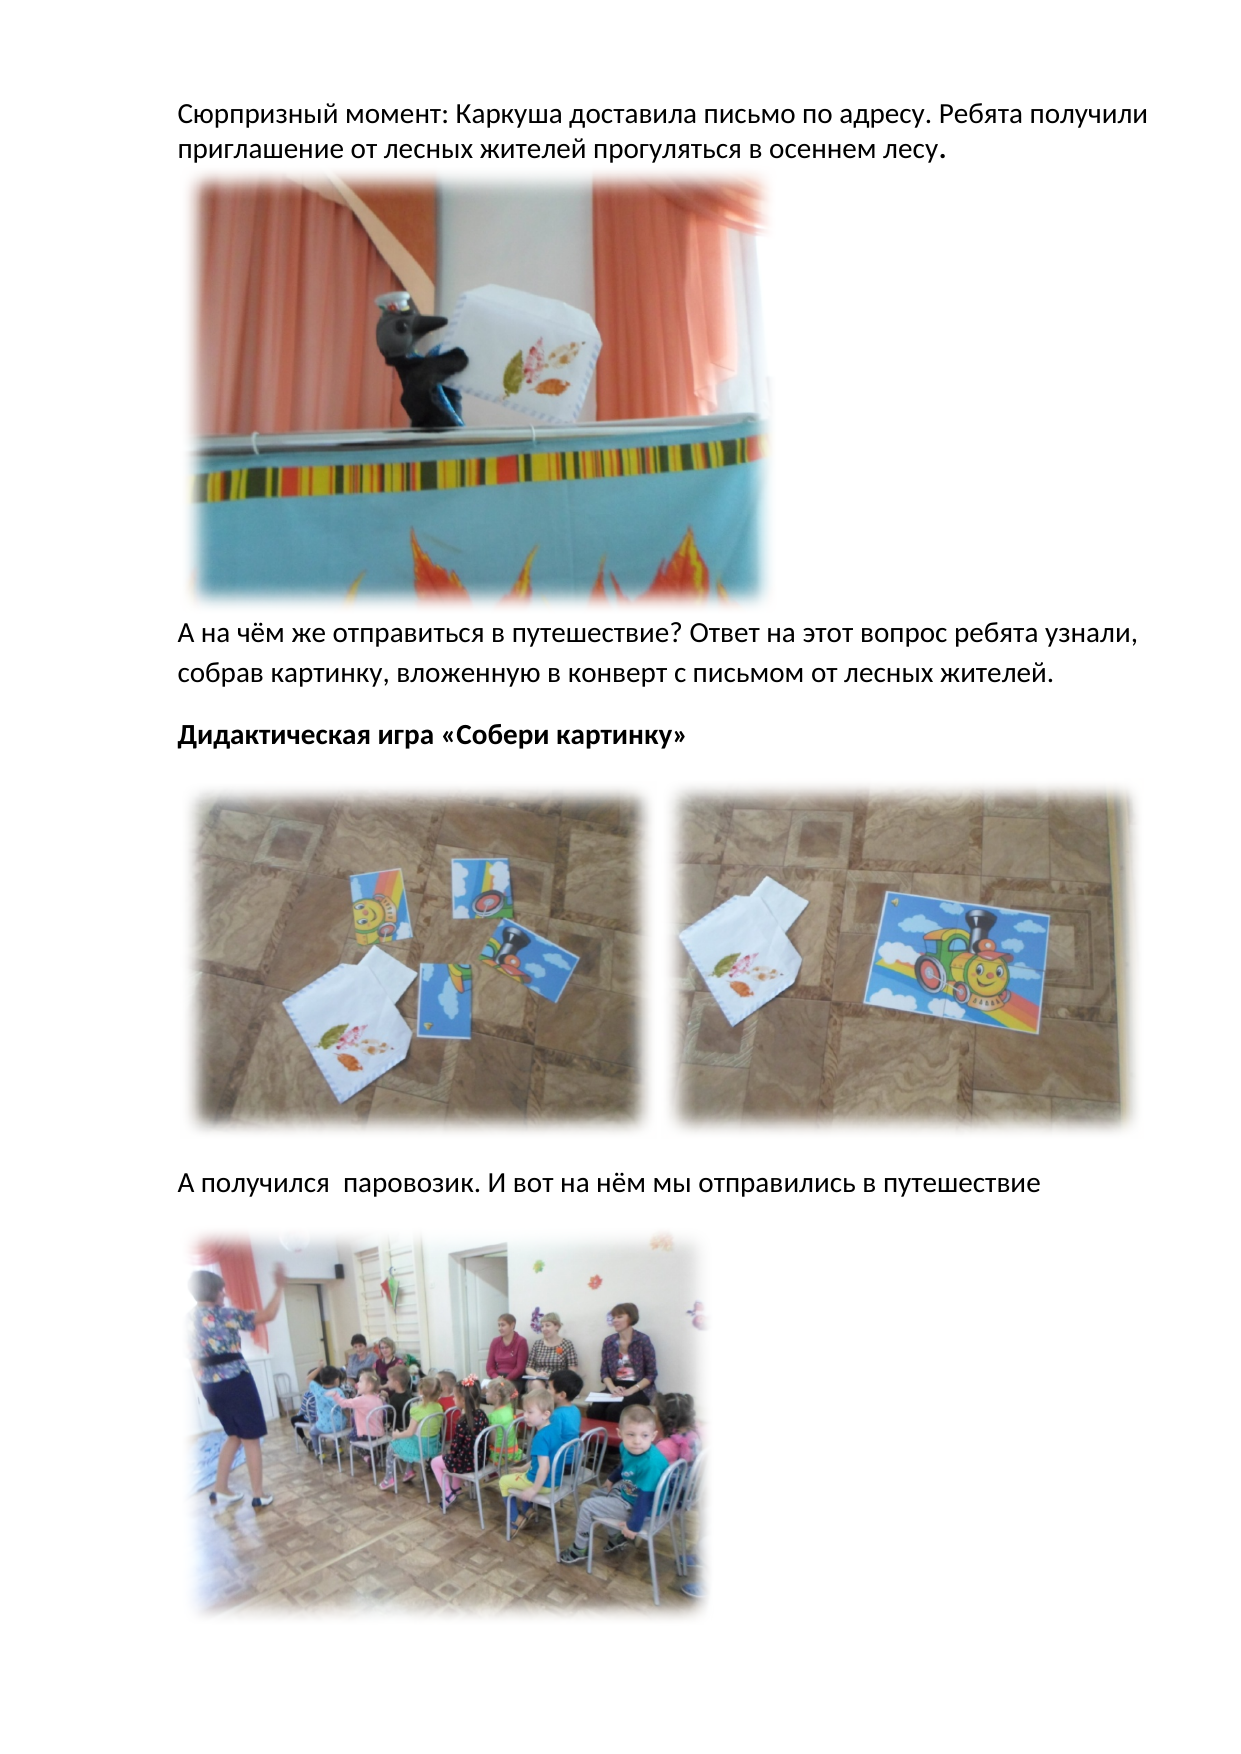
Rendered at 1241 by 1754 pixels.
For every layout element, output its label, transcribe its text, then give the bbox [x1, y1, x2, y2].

picture [210, 195, 748, 585]
picture [691, 808, 1114, 1110]
picture [210, 1255, 685, 1597]
text Дидактическая игра «Собери картинку» [177, 716, 1152, 752]
picture [210, 811, 628, 1110]
text А получился паровозик. И вот на нём мы отправились в путешествие [177, 1164, 1152, 1200]
text А на чём же отправиться в путешествие? Ответ на этот вопрос ребята узнали, собрав картинку, вложенную в конверт с письмом от лесных жителей. [177, 614, 1152, 690]
text Сюрпризный момент: Каркуша доставила письмо по адресу. Ребята получили приглашение от лесных жителей прогуляться в осеннем лесу. [177, 95, 1152, 166]
